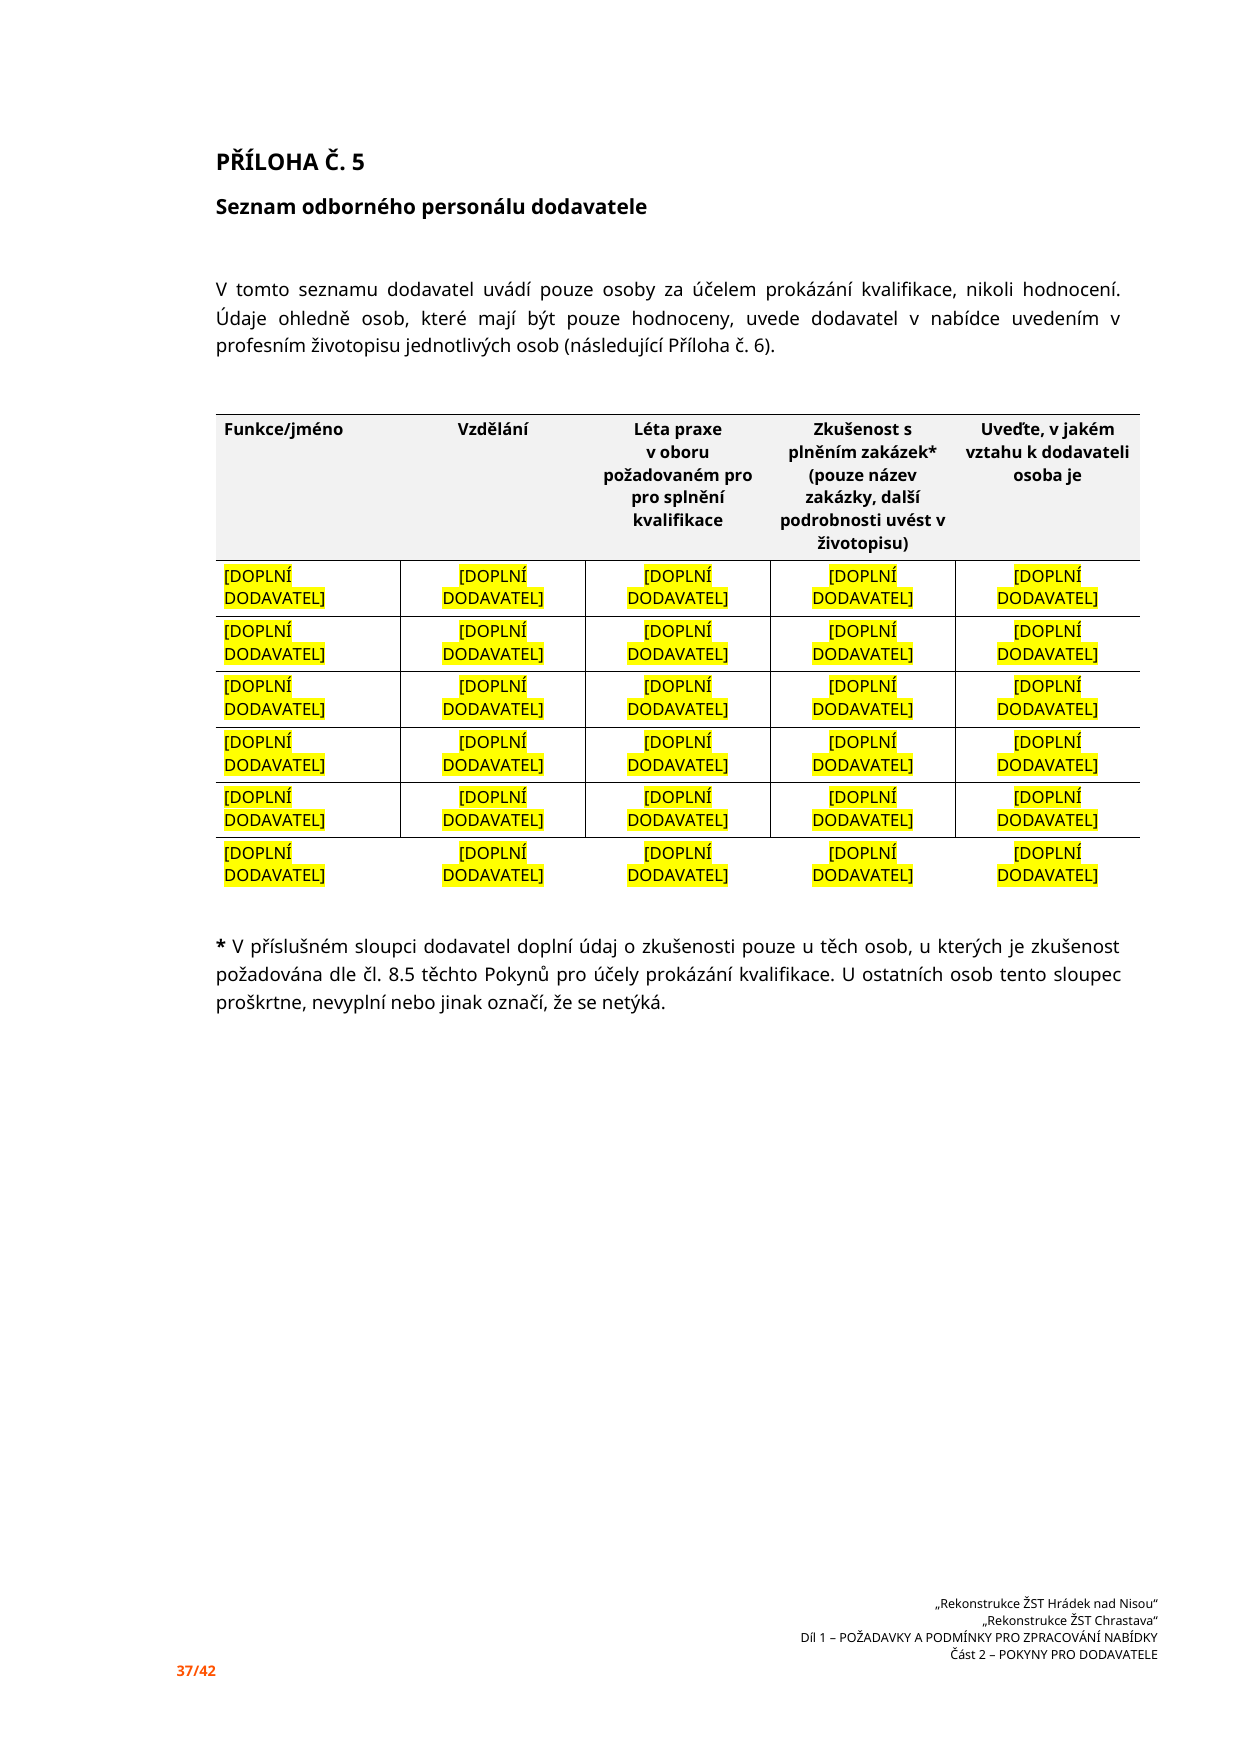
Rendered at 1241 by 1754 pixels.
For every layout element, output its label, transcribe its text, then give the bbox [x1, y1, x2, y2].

table_cell [DOPLNÍ DODAVATEL] [771, 672, 955, 726]
table_cell [DOPLNÍ DODAVATEL] [955, 838, 1140, 893]
table_cell [DOPLNÍ DODAVATEL] [586, 561, 770, 616]
table_cell [DOPLNÍ DODAVATEL] [216, 783, 400, 837]
table_cell [DOPLNÍ DODAVATEL] [956, 561, 1140, 616]
text Seznam odborného personálu dodavatele [216, 192, 1122, 221]
table_header Zkušenost s plněním zakázek* (pouze název zakázky, další podrobnosti uvést v životopisu) [770, 415, 955, 560]
table_cell [DOPLNÍ DODAVATEL] [216, 672, 400, 726]
table_header Uveďte, v jakém vztahu k dodavateli osoba je [955, 415, 1140, 560]
table_cell [DOPLNÍ DODAVATEL] [956, 728, 1140, 782]
table_cell [DOPLNÍ DODAVATEL] [401, 561, 585, 616]
table_cell [DOPLNÍ DODAVATEL] [771, 783, 955, 837]
text * V příslušném sloupci dodavatel doplní údaj o zkušenosti pouze u těch osob, u kterých je zkušenost požadována dle čl. 8.5 těchto Pokynů pro účely prokázání kvalifikace. U ostatních osob tento sloupec proškrtne, nevyplní nebo jinak označí, že se netýká. [216, 933, 1122, 1015]
text V tomto seznamu dodavatel uvádí pouze osoby za účelem prokázání kvalifikace, nikoli hodnocení. Údaje ohledně osob, které mají být pouze hodnoceny, uvede dodavatel v nabídce uvedením v profesním životopisu jednotlivých osob (následující Příloha č. 6). [216, 277, 1122, 358]
table_cell [DOPLNÍ DODAVATEL] [956, 617, 1140, 671]
table_header Léta praxe v oboru požadovaném pro pro splnění kvalifikace [585, 415, 770, 560]
table_cell [DOPLNÍ DODAVATEL] [586, 783, 770, 837]
table_cell [DOPLNÍ DODAVATEL] [771, 561, 955, 616]
table_cell [DOPLNÍ DODAVATEL] [585, 838, 770, 893]
table_cell [DOPLNÍ DODAVATEL] [216, 617, 400, 671]
table_cell [DOPLNÍ DODAVATEL] [216, 561, 400, 616]
table_cell [DOPLNÍ DODAVATEL] [216, 838, 400, 893]
table_cell [DOPLNÍ DODAVATEL] [401, 617, 585, 671]
table_cell [DOPLNÍ DODAVATEL] [956, 783, 1140, 837]
text Příloha č. 5 [216, 146, 1122, 177]
table_header Funkce/jméno [216, 415, 400, 560]
table_cell [DOPLNÍ DODAVATEL] [400, 838, 585, 893]
table_cell [DOPLNÍ DODAVATEL] [401, 728, 585, 782]
table_cell [DOPLNÍ DODAVATEL] [401, 672, 585, 726]
table_cell [DOPLNÍ DODAVATEL] [586, 728, 770, 782]
table_cell [DOPLNÍ DODAVATEL] [216, 728, 400, 782]
table_header Vzdělání [400, 415, 585, 560]
table_cell [DOPLNÍ DODAVATEL] [956, 672, 1140, 726]
table_cell [DOPLNÍ DODAVATEL] [586, 672, 770, 726]
table_cell [DOPLNÍ DODAVATEL] [770, 838, 955, 893]
table_cell [DOPLNÍ DODAVATEL] [401, 783, 585, 837]
table_cell [DOPLNÍ DODAVATEL] [586, 617, 770, 671]
table_cell [DOPLNÍ DODAVATEL] [771, 617, 955, 671]
table_cell [DOPLNÍ DODAVATEL] [771, 728, 955, 782]
